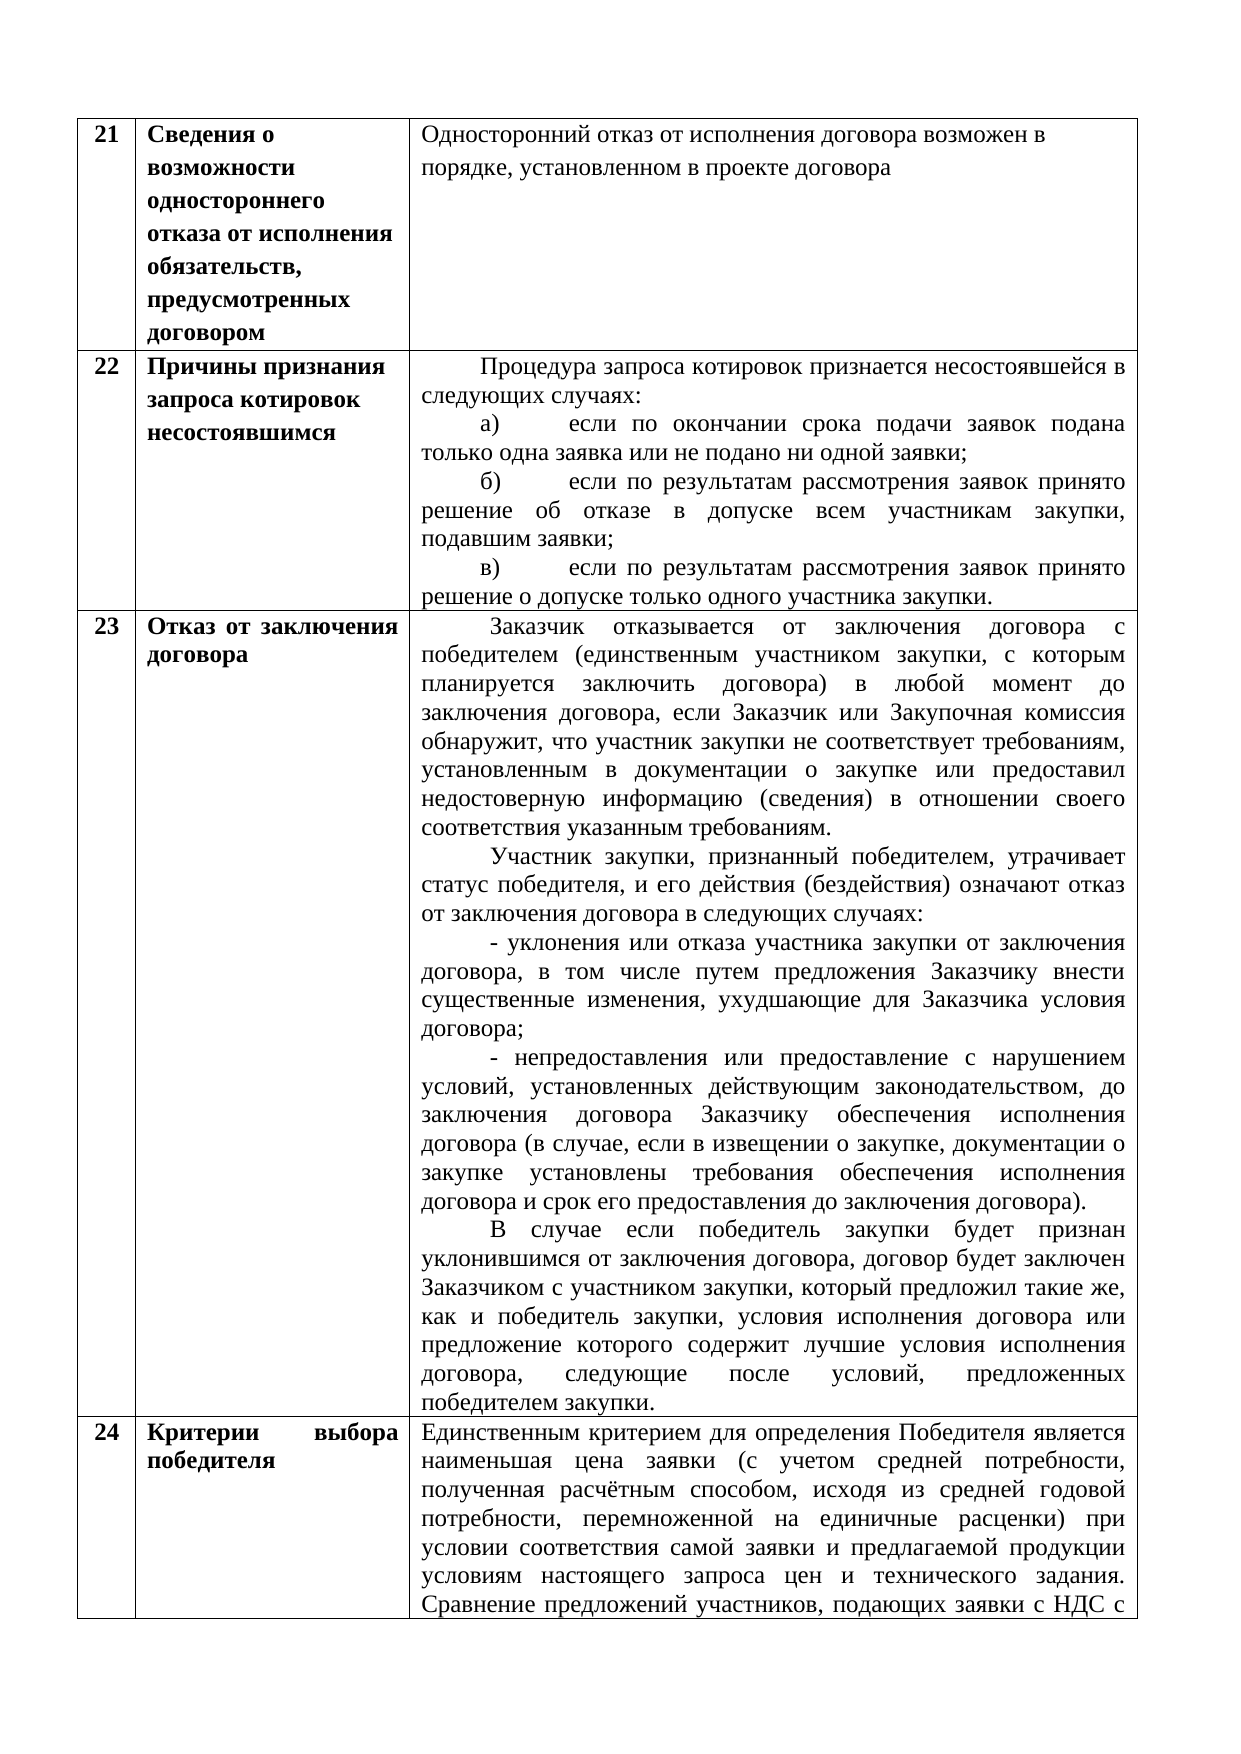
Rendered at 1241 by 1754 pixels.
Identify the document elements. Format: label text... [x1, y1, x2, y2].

table_cell Односторонний отказ от исполнения договора возможен в порядке, установленном в проекте договора [410, 119, 1137, 350]
table_cell Заказчик отказывается от заключения договора с победителем (единственным участником закупки, с которым планируется заключить договора) в любой момент до заключения договора, если Заказчик или Закупочная комиссия обнаружит, что участник закупки не соответствует требованиям, установленным в документации о закупке или предоставил недостоверную информацию (сведения) в отношении своего соответствия указанным требованиям. Участник закупки, признанный победителем, утрачивает статус победителя, и его действия (бездействия) означают отказ от заключения договора в следующих случаях: - уклонения или отказа участника закупки от заключения договора, в том числе путем предложения Заказчику внести существенные изменения, ухудшающие для Заказчика условия договора; - непредоставления или предоставление с нарушением условий, установленных действующим законодательством, до заключения договора Заказчику обеспечения исполнения договора (в случае, если в извещении о закупке, документации о закупке установлены требования обеспечения исполнения договора и срок его предоставления до заключения договора). В случае если победитель закупки будет признан уклонившимся от заключения договора, договор будет заключен Заказчиком с участником закупки, который предложил такие же, как и победитель закупки, условия исполнения договора или предложение которого содержит лучшие условия исполнения договора, следующие после условий, предложенных победителем закупки. [410, 611, 1137, 1416]
table_cell 22 [78, 351, 135, 610]
table_cell Процедура запроса котировок признается несостоявшейся в следующих случаях: если по окончании срока подачи заявок подана только одна заявка или не подано ни одной заявки; если по результатам рассмотрения заявок принято решение об отказе в допуске всем участникам закупки, подавшим заявки; если по результатам рассмотрения заявок принято решение о допуске только одного участника закупки. [410, 351, 1137, 610]
table_cell Причины признания запроса котировок несостоявшимся [136, 351, 409, 610]
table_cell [136, 1417, 409, 1618]
table_cell Сведения о возможности одностороннего отказа от исполнения обязательств, предусмотренных договором [136, 119, 409, 350]
table_cell 23 [78, 611, 135, 1416]
table_cell 24 [78, 1417, 135, 1618]
table_cell Отказ от заключения договора [136, 611, 409, 1416]
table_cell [410, 1417, 1137, 1618]
table_cell 21 [78, 119, 135, 350]
